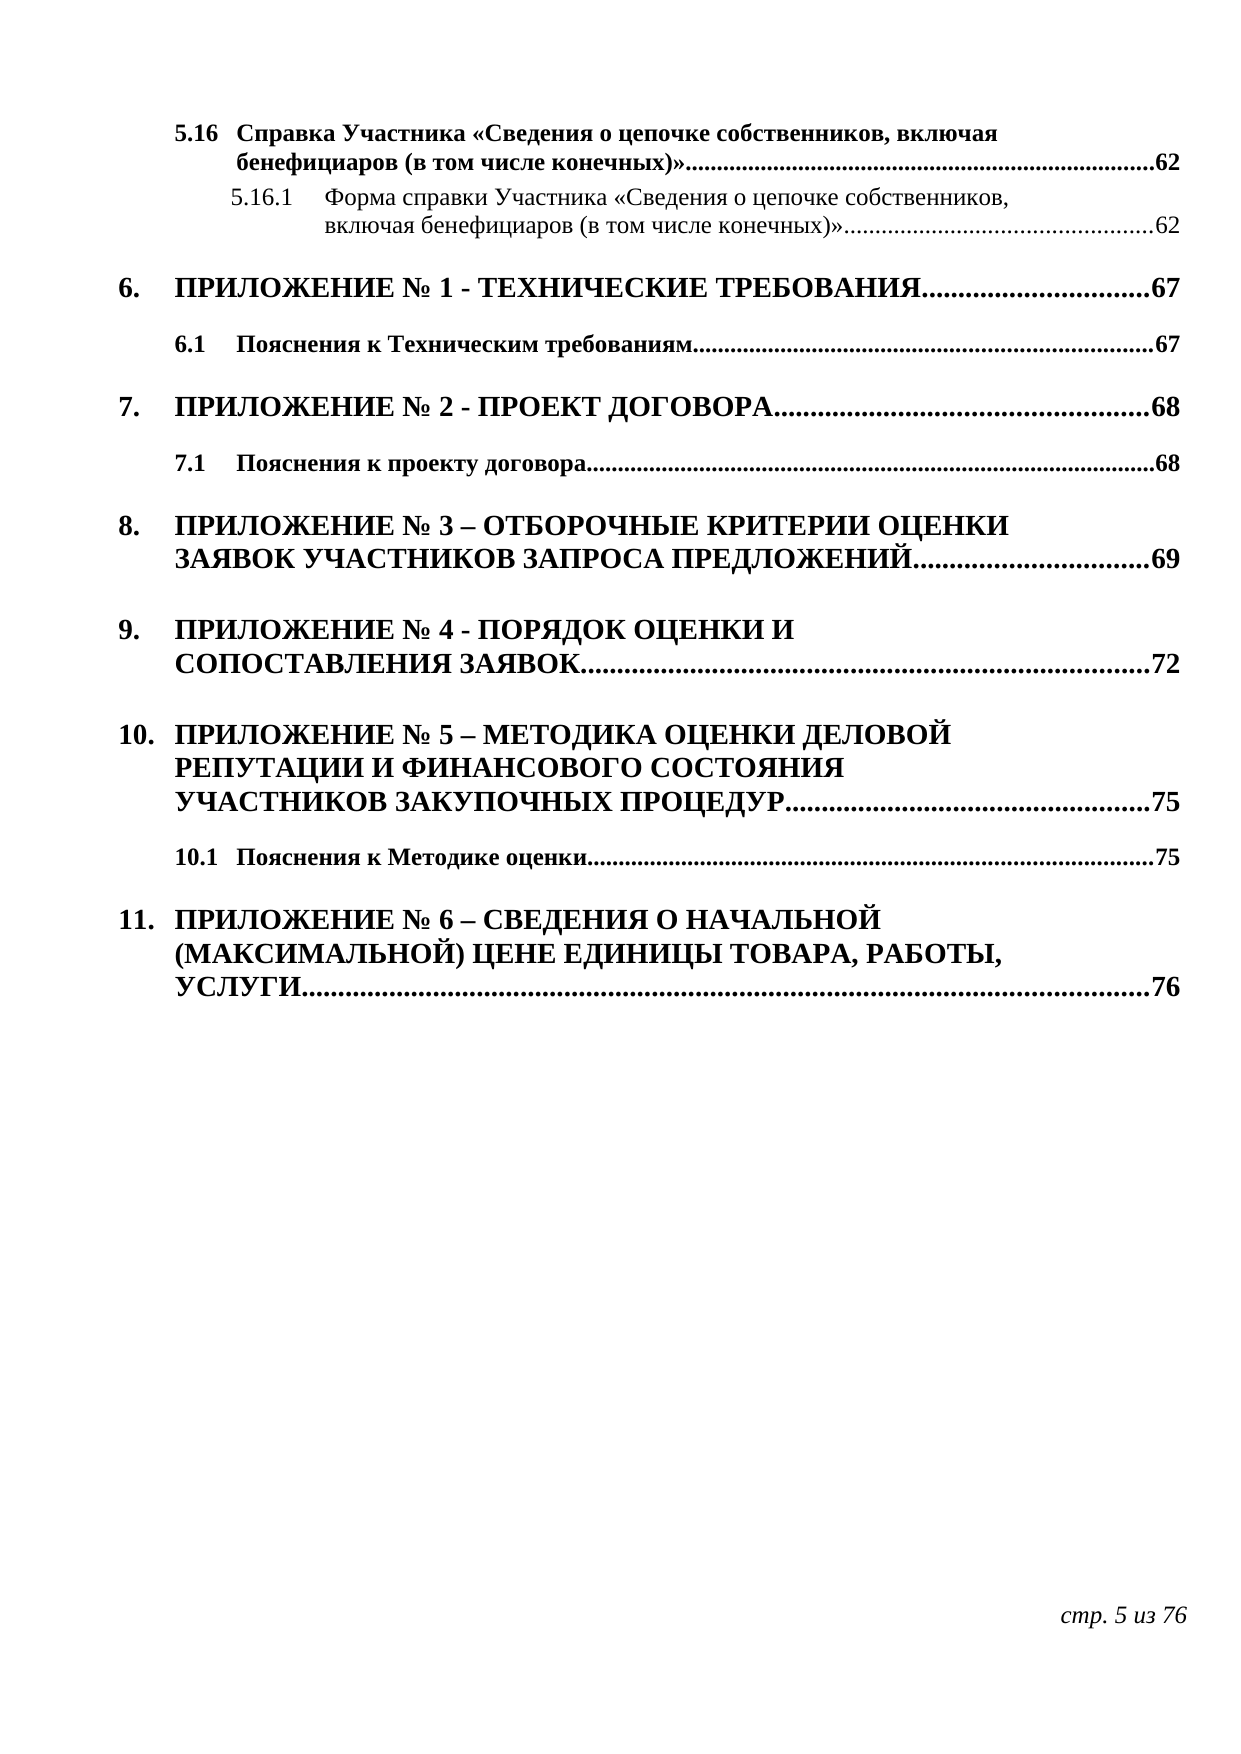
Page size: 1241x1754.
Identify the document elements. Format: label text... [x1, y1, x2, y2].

text 7. Приложение № 2 - Проект Договора 68 [118, 389, 1063, 423]
text 6.1 Пояснения к Техническим требованиям 67 [174, 329, 1093, 358]
text 11. Приложение № 6 – Сведения о начальной (максимальной) цене единицы товара, работы, услуги 76 [118, 902, 1063, 1003]
text 10. Приложение № 5 – Методика оценки деловой репутации и финансового состояния участников закупочных процедур 75 [118, 717, 1063, 817]
text 8. Приложение № 3 – Отборочные критерии оценки заявок Участников запроса предложений 69 [118, 508, 1063, 575]
text 7.1 Пояснения к проекту договора 68 [174, 448, 1093, 476]
text 5.16 Справка Участника «Сведения о цепочке собственников, включая бенефициаров (в том числе конечных)» 62 [174, 118, 1093, 176]
text 6. Приложение № 1 - Технические требования 67 [118, 271, 1063, 304]
text 9. Приложение № 4 - Порядок оценки и сопоставления заявок 72 [118, 612, 1063, 679]
text 5.16.1 Форма справки Участника «Сведения о цепочке собственников, включая бенефициаров (в том числе конечных)» 62 [230, 182, 1063, 239]
text 10.1 Пояснения к Методике оценки 75 [174, 842, 1093, 871]
